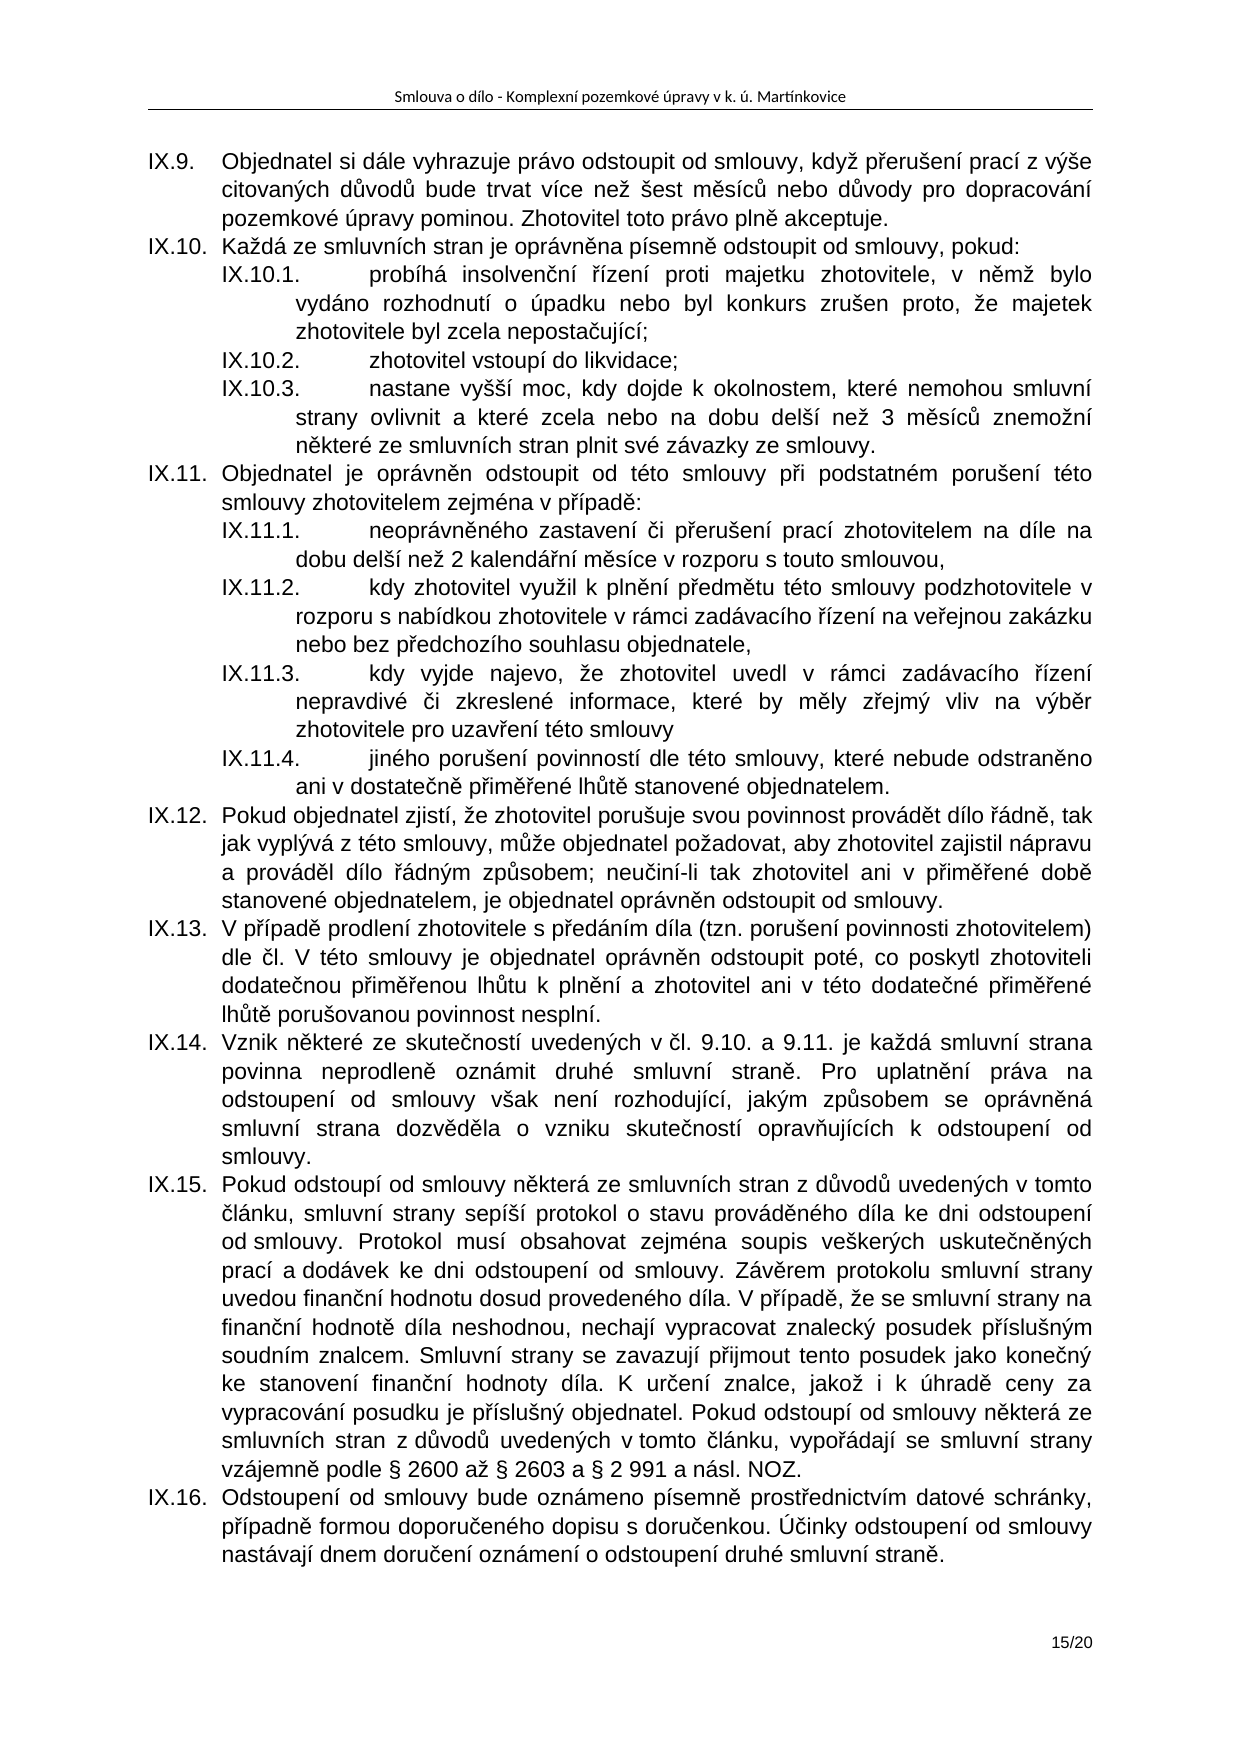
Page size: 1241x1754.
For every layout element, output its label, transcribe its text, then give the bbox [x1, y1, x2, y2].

text jiného porušení povinností dle této smlouvy, které nebude odstraněno ani v dostatečně přiměřené lhůtě stanovené objednatelem. [221, 745, 1093, 799]
text zhotovitel vstoupí do likvidace; [221, 347, 1093, 373]
list Objednatel si dále vyhrazuje právo odstoupit od smlouvy, když přerušení prací z výše citovaných důvodů bude trvat více než šest měsíců nebo důvody pro dopracování pozemkové úpravy pominou. Zhotovitel toto právo plně akceptuje. [148, 148, 1093, 231]
text neoprávněného zastavení či přerušení prací zhotovitelem na díle na dobu delší než 2 kalendářní měsíce v rozporu s touto smlouvou, [221, 517, 1093, 572]
list Pokud objednatel zjistí, že zhotovitel porušuje svou povinnost provádět dílo řádně, tak jak vyplývá z této smlouvy, může objednatel požadovat, aby zhotovitel zajistil nápravu a prováděl dílo řádným způsobem; neučiní-li tak zhotovitel ani v přiměřené době stanovené objednatelem, je objednatel oprávněn odstoupit od smlouvy. [148, 802, 1093, 913]
list Objednatel je oprávněn odstoupit od této smlouvy při podstatném porušení této smlouvy zhotovitelem zejména v případě: [148, 460, 1093, 515]
list V případě prodlení zhotovitele s předáním díla (tzn. porušení povinnosti zhotovitelem) dle čl. V této smlouvy je objednatel oprávněn odstoupit poté, co poskytl zhotoviteli dodatečnou přiměřenou lhůtu k plnění a zhotovitel ani v této dodatečné přiměřené lhůtě porušovanou povinnost nesplní. [148, 915, 1093, 1027]
list Vznik některé ze skutečností uvedených v čl. 9.10. a 9.11. je každá smluvní strana povinna neprodleně oznámit druhé smluvní straně. Pro uplatnění práva na odstoupení od smlouvy však není rozhodující, jakým způsobem se oprávněná smluvní strana dozvěděla o vzniku skutečností opravňujících k odstoupení od smlouvy. [148, 1029, 1093, 1169]
list Pokud odstoupí od smlouvy některá ze smluvních stran z důvodů uvedených v tomto článku, smluvní strany sepíší protokol o stavu prováděného díla ke dni odstoupení od smlouvy. Protokol musí obsahovat zejména soupis veškerých uskutečněných prací a dodávek ke dni odstoupení od smlouvy. Závěrem protokolu smluvní strany uvedou finanční hodnotu dosud provedeného díla. V případě, že se smluvní strany na finanční hodnotě díla neshodnou, nechají vypracovat znalecký posudek příslušným soudním znalcem. Smluvní strany se zavazují přijmout tento posudek jako konečný ke stanovení finanční hodnoty díla. K určení znalce, jakož i k úhradě ceny za vypracování posudku je příslušný objednatel. Pokud odstoupí od smlouvy některá ze smluvních stran z důvodů uvedených v tomto článku, vypořádají se smluvní strany vzájemně podle § 2600 až § 2603 a § 2 991 a násl. NOZ. [148, 1171, 1093, 1482]
list Každá ze smluvních stran je oprávněna písemně odstoupit od smlouvy, pokud: [148, 233, 1093, 259]
text probíhá insolvenční řízení proti majetku zhotovitele, v němž bylo vydáno rozhodnutí o úpadku nebo byl konkurs zrušen proto, že majetek zhotovitele byl zcela nepostačující; [221, 261, 1093, 344]
list Odstoupení od smlouvy bude oznámeno písemně prostřednictvím datové schránky, případně formou doporučeného dopisu s doručenkou. Účinky odstoupení od smlouvy nastávají dnem doručení oznámení o odstoupení druhé smluvní straně. [148, 1484, 1093, 1567]
text kdy zhotovitel využil k plnění předmětu této smlouvy podzhotovitele v rozporu s nabídkou zhotovitele v rámci zadávacího řízení na veřejnou zakázku nebo bez předchozího souhlasu objednatele, [221, 574, 1093, 657]
text nastane vyšší moc, kdy dojde k okolnostem, které nemohou smluvní strany ovlivnit a které zcela nebo na dobu delší než 3 měsíců znemožní některé ze smluvních stran plnit své závazky ze smlouvy. [221, 375, 1093, 458]
text kdy vyjde najevo, že zhotovitel uvedl v rámci zadávacího řízení nepravdivé či zkreslené informace, které by měly zřejmý vliv na výběr zhotovitele pro uzavření této smlouvy [221, 659, 1093, 743]
